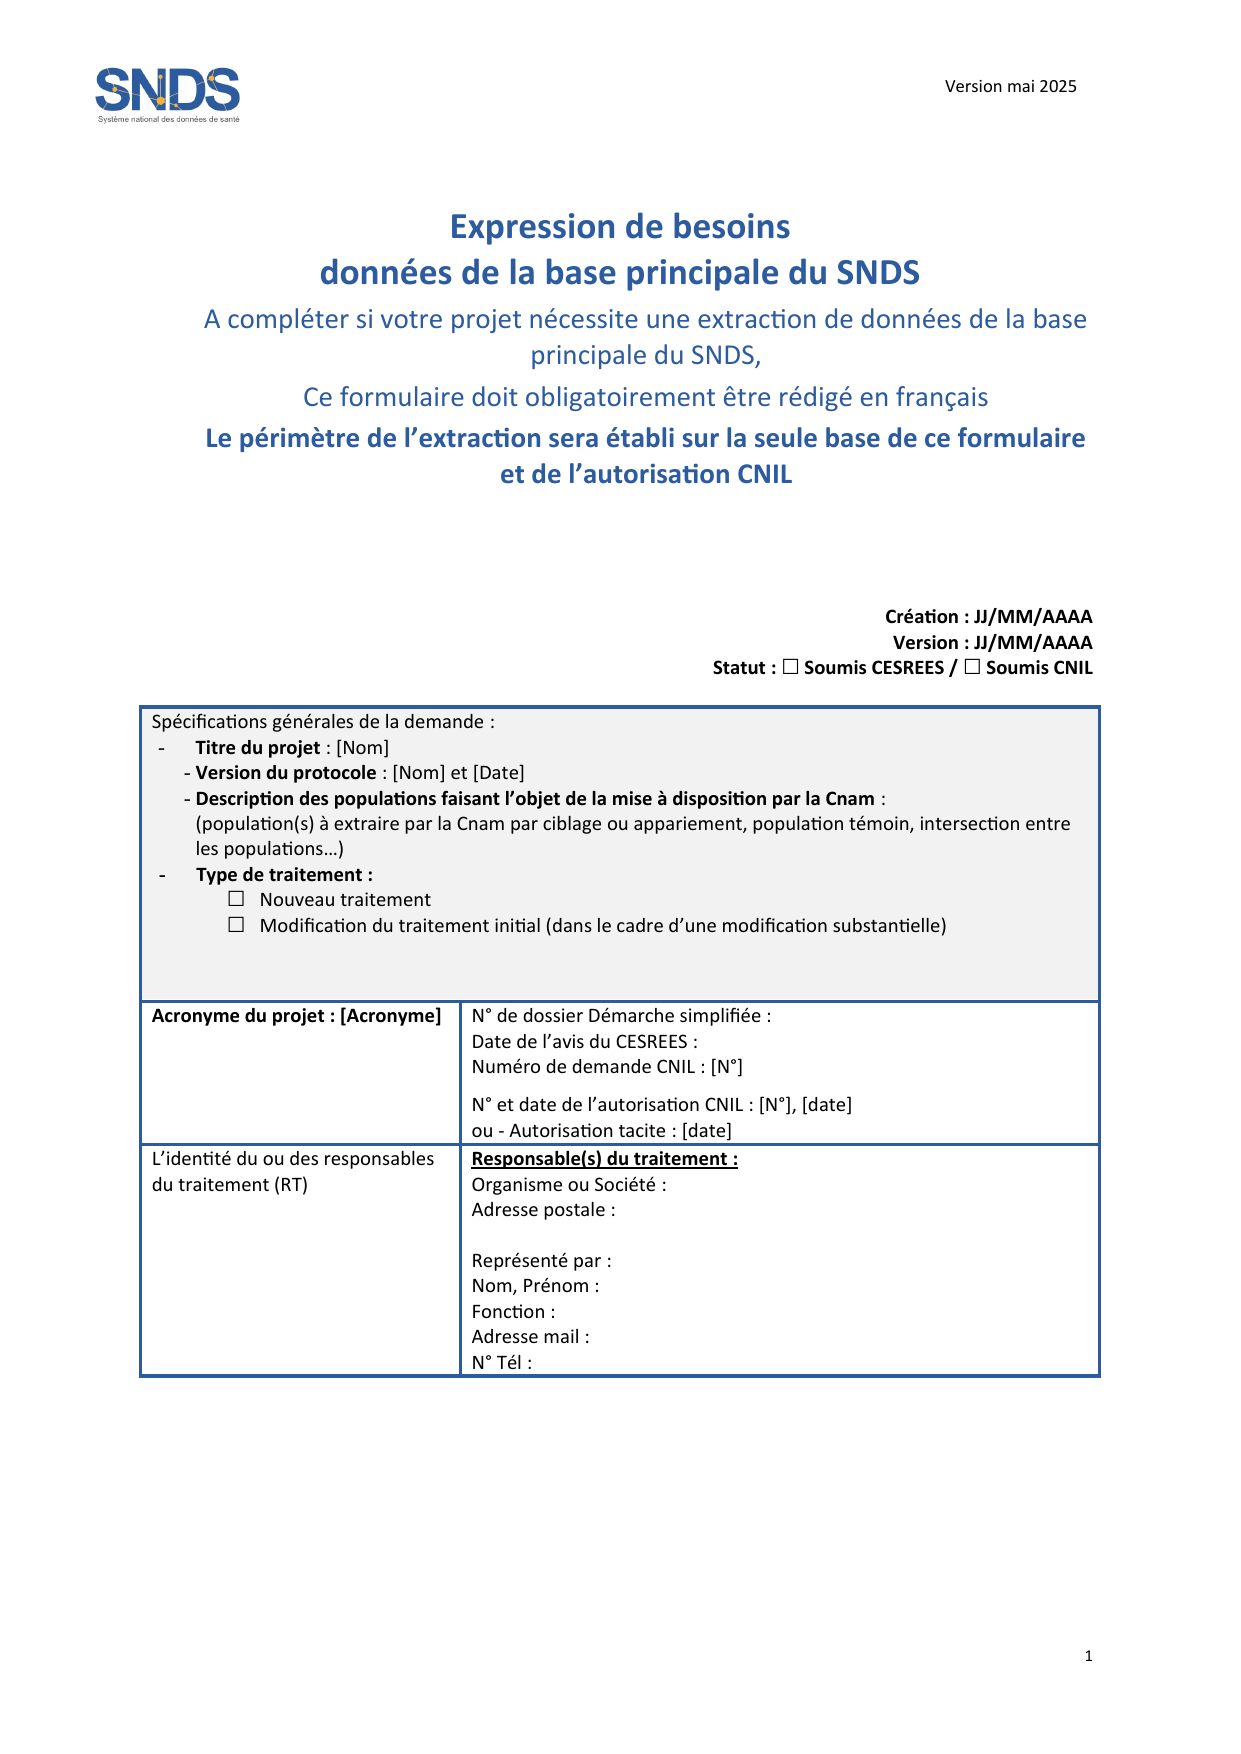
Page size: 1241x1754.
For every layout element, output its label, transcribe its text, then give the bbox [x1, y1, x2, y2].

text Version : JJ/MM/AAAA [148, 629, 1093, 654]
text Le périmètre de l’extraction sera établi sur la seule base de ce formulaire et de l’autorisation CNIL [197, 419, 1095, 491]
text Statut : ☐ Soumis CESREES / ☐ Soumis CNIL [148, 654, 1093, 680]
table_cell Acronyme du projet : [Acronyme] [142, 1003, 459, 1142]
text données de la base principale du SNDS [148, 248, 1093, 294]
table_cell N° de dossier Démarche simplifiée : Date de l’avis du CESREES : Numéro de demande CNIL : [N°] N° et date de l’autorisation CNIL : [N°], [date] ou - Autorisation tacite : [date] [462, 1003, 1098, 1142]
table_header Spécifications générales de la demande : Titre du projet : [Nom] Version du protocole : [Nom] et [Date] Description des populations faisant l’objet de la mise à disposition par la Cnam : (population(s) à extraire par la Cnam par ciblage ou appariement, population témoin, intersection entre les populations…) Type de traitement : ☐ Nouveau traitement ☐ Modification du traitement initial (dans le cadre d’une modification substantielle) [142, 709, 1098, 999]
table_cell Responsable(s) du traitement : Organisme ou Société : Adresse postale : Représenté par : Nom, Prénom : Fonction : Adresse mail : N° Tél : [462, 1146, 1098, 1374]
table_cell L’identité du ou des responsables du traitement (RT) [142, 1146, 459, 1374]
text A compléter si votre projet nécessite une extraction de données de la base principale du SNDS, [197, 300, 1095, 371]
text Création : JJ/MM/AAAA [148, 604, 1093, 629]
picture [94, 64, 240, 126]
text Ce formulaire doit obligatoirement être rédigé en français [197, 378, 1095, 413]
text Expression de besoins [148, 202, 1093, 248]
